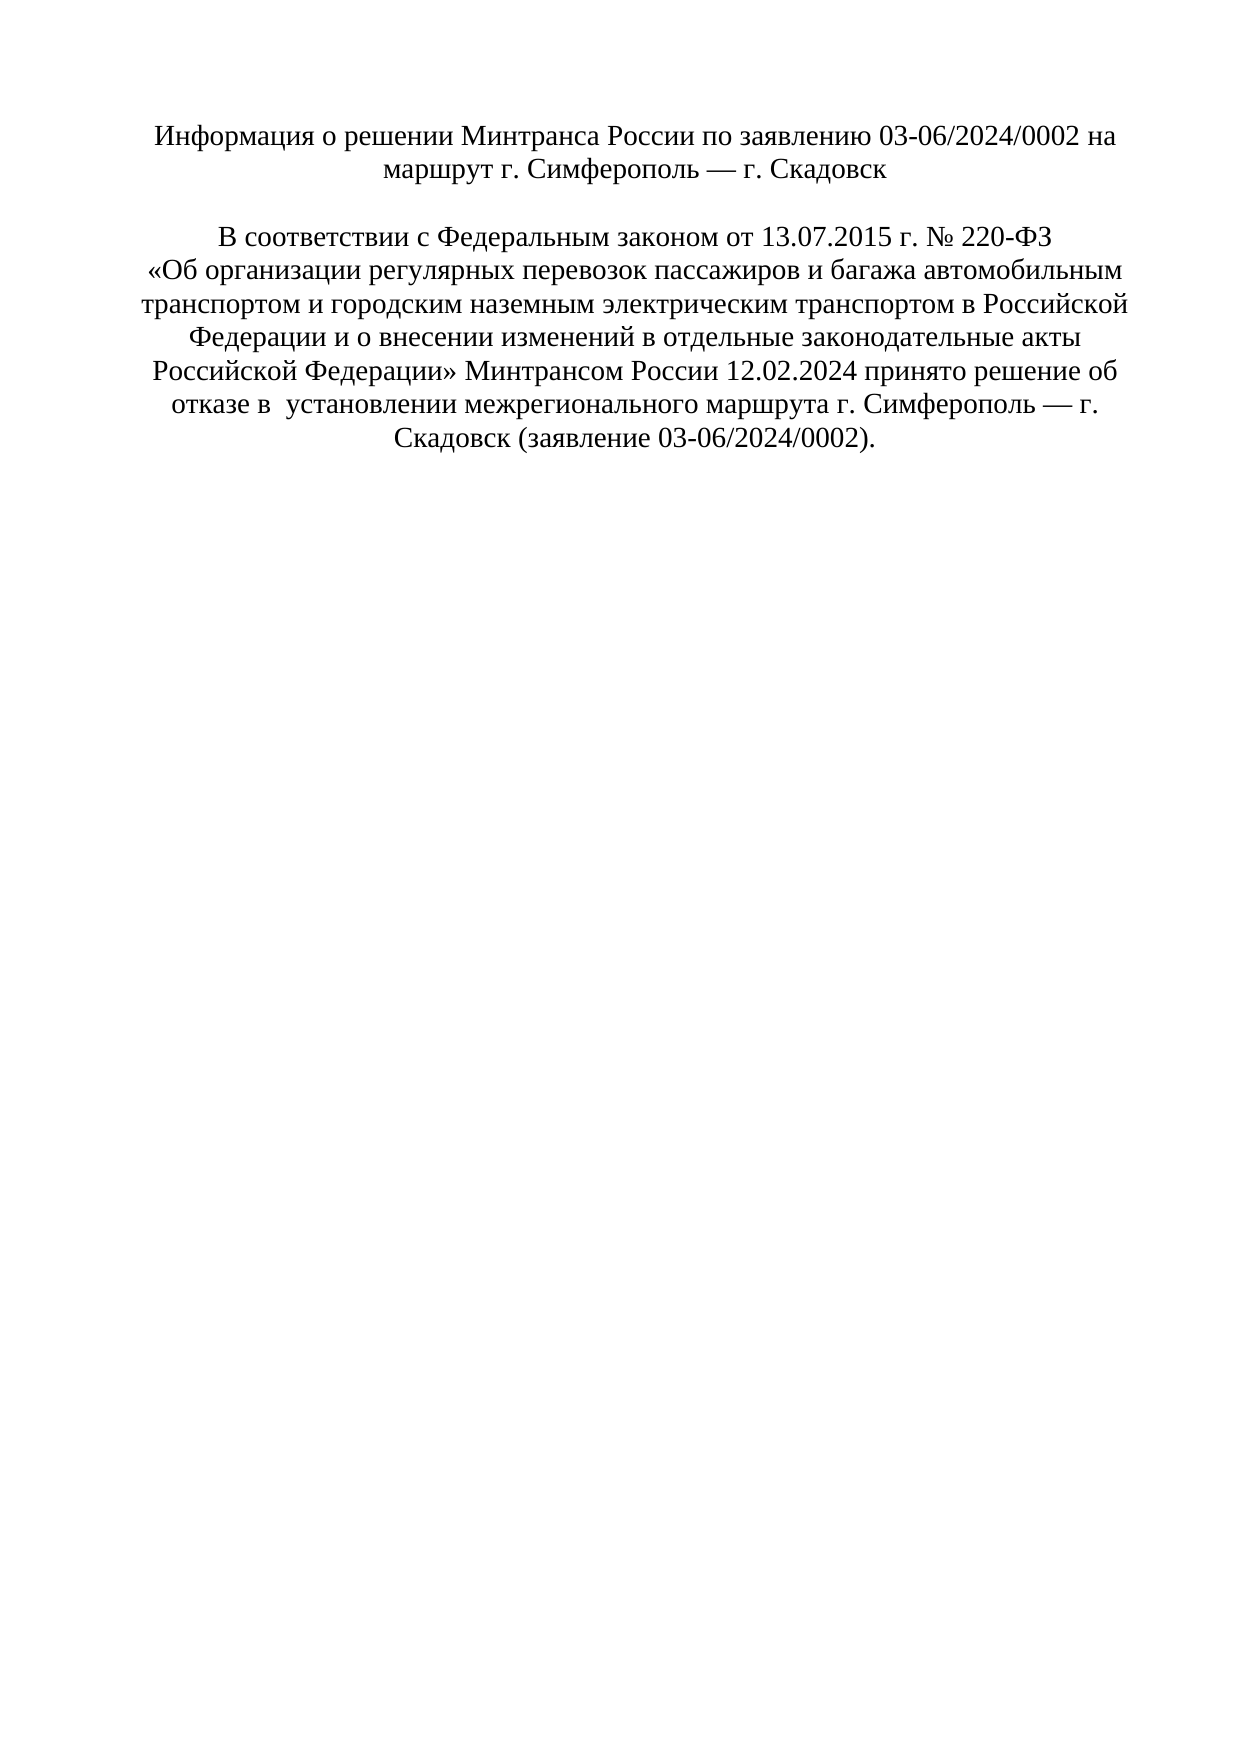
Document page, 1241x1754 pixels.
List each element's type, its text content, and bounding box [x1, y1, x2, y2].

text Информация о решении Минтранса России по заявлению 03-06/2024/0002 на маршрут г. Симферополь — г. Скадовск [118, 118, 1152, 185]
text В соответствии с Федеральным законом от 13.07.2015 г. № 220-ФЗ «Об организации регулярных перевозок пассажиров и багажа автомобильным транспортом и городским наземным электрическим транспортом в Российской Федерации и о внесении изменений в отдельные законодательные акты Российской Федерации» Минтрансом России 12.02.2024 принято решение об отказе в установлении межрегионального маршрута г. Симферополь — г. Скадовск (заявление 03-06/2024/0002). [118, 219, 1152, 453]
